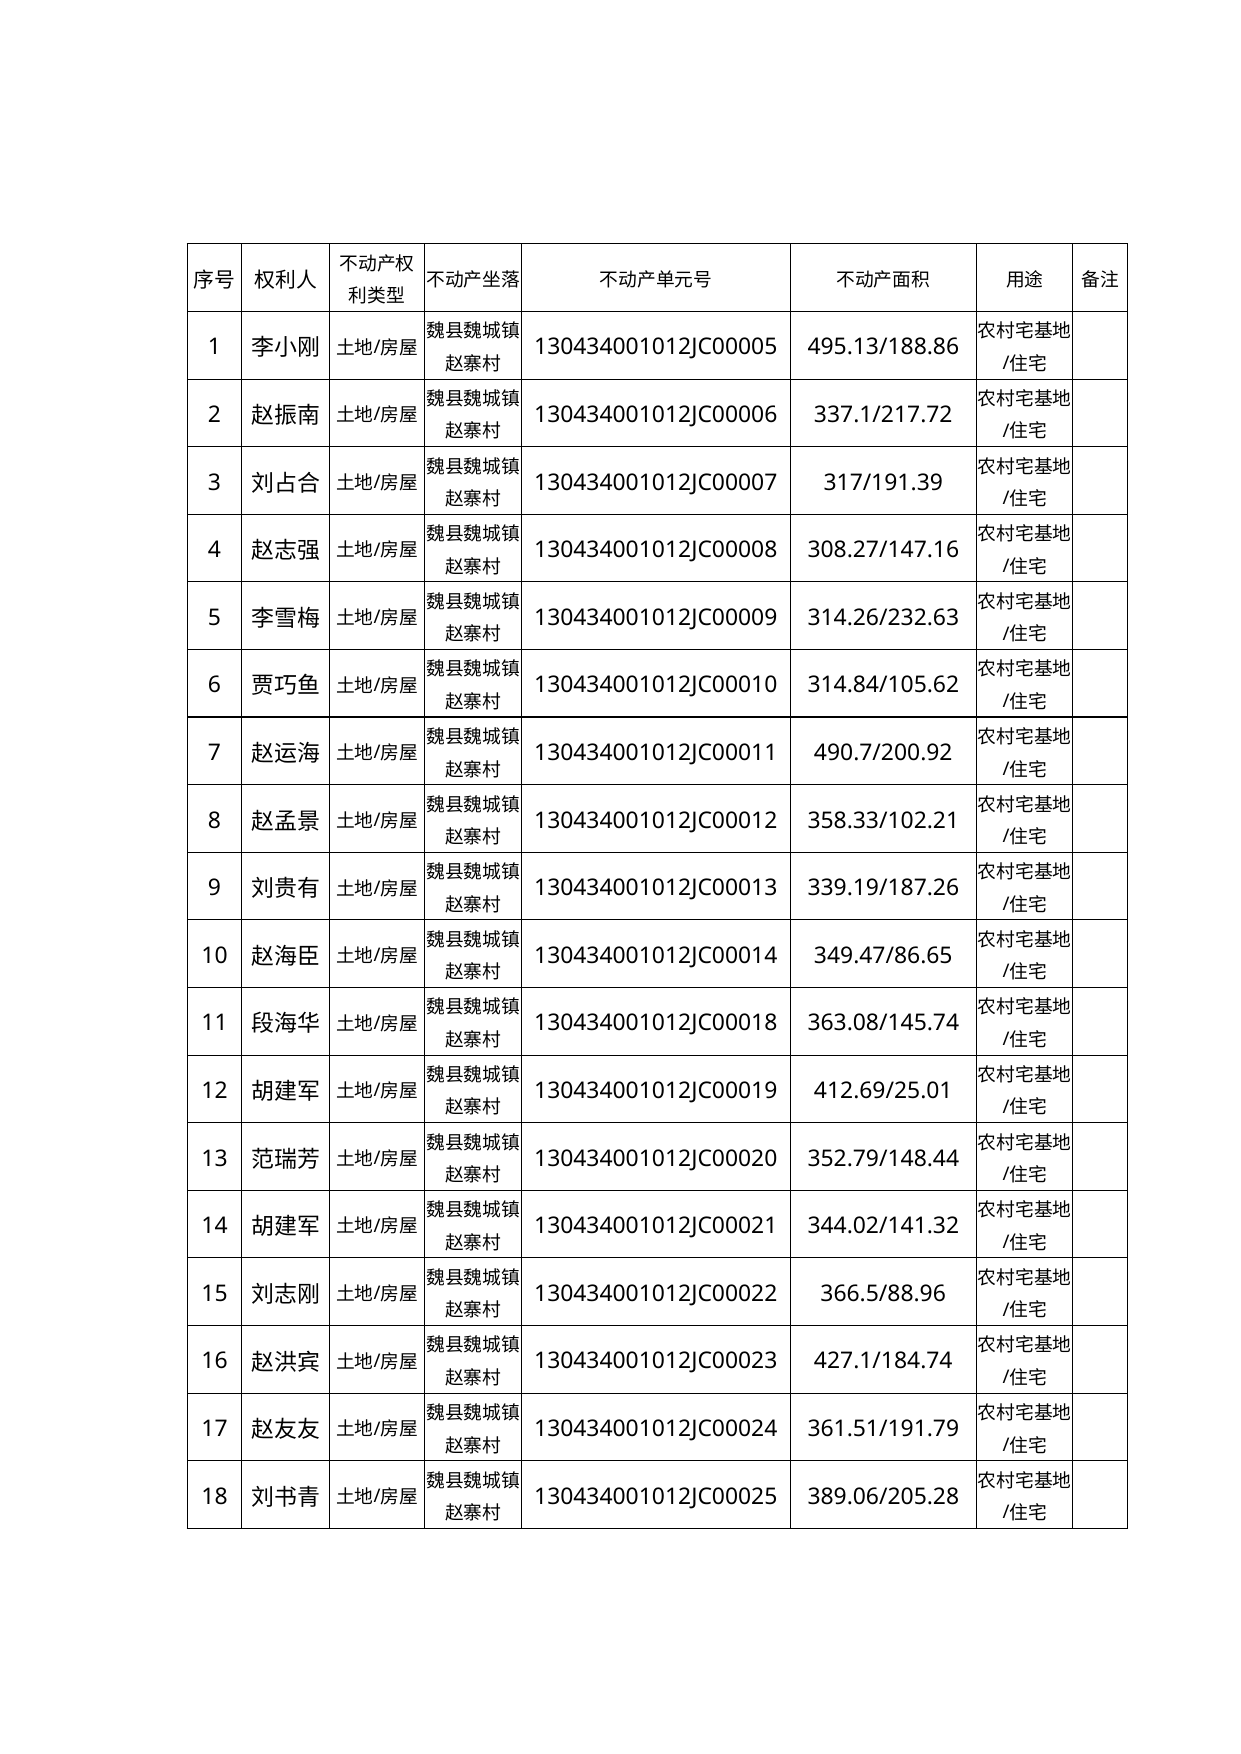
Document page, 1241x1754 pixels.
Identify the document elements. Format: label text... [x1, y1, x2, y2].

table_cell 农村宅基地/住宅 [977, 582, 1072, 649]
table_cell 8 [188, 785, 241, 852]
table_cell 427.1/184.74 [791, 1326, 976, 1392]
table_cell 胡建军 [242, 1056, 329, 1122]
table_cell 农村宅基地/住宅 [977, 515, 1072, 581]
table_cell 土地/房屋 [330, 785, 424, 852]
table_cell 农村宅基地/住宅 [977, 650, 1072, 716]
table_cell 魏县魏城镇赵寨村 [425, 718, 521, 784]
table_cell [1073, 1326, 1127, 1392]
table_cell 130434001012JC00021 [522, 1191, 790, 1257]
table_cell 130434001012JC00012 [522, 785, 790, 852]
table_cell 魏县魏城镇赵寨村 [425, 988, 521, 1054]
table_cell 11 [188, 988, 241, 1054]
table_cell [1073, 582, 1127, 649]
table_cell 赵孟景 [242, 785, 329, 852]
table_cell 李雪梅 [242, 582, 329, 649]
table_cell 490.7/200.92 [791, 718, 976, 784]
table_cell 土地/房屋 [330, 1191, 424, 1257]
table_cell 赵洪宾 [242, 1326, 329, 1392]
table_cell 刘占合 [242, 447, 329, 514]
table_cell 14 [188, 1191, 241, 1257]
table_cell 130434001012JC00024 [522, 1394, 790, 1460]
table_cell 刘志刚 [242, 1258, 329, 1325]
table_cell 314.84/105.62 [791, 650, 976, 716]
table_cell 土地/房屋 [330, 1123, 424, 1190]
table_cell 130434001012JC00010 [522, 650, 790, 716]
table_cell 土地/房屋 [330, 1056, 424, 1122]
table_cell 魏县魏城镇赵寨村 [425, 1394, 521, 1460]
table_cell 魏县魏城镇赵寨村 [425, 447, 521, 514]
table_cell 4 [188, 515, 241, 581]
table_cell 土地/房屋 [330, 1394, 424, 1460]
table_cell 农村宅基地/住宅 [977, 380, 1072, 446]
table_header 不动产面积 [791, 244, 976, 311]
table_cell 130434001012JC00019 [522, 1056, 790, 1122]
table_cell 130434001012JC00025 [522, 1461, 790, 1528]
table_cell 段海华 [242, 988, 329, 1054]
table_cell 3 [188, 447, 241, 514]
table_cell 130434001012JC00009 [522, 582, 790, 649]
table_cell 土地/房屋 [330, 380, 424, 446]
table_cell 7 [188, 718, 241, 784]
table_cell 农村宅基地/住宅 [977, 447, 1072, 514]
table_cell 5 [188, 582, 241, 649]
table_cell 130434001012JC00013 [522, 853, 790, 919]
table_cell 土地/房屋 [330, 718, 424, 784]
table_cell 魏县魏城镇赵寨村 [425, 1326, 521, 1392]
table_cell [1073, 447, 1127, 514]
table_cell 314.26/232.63 [791, 582, 976, 649]
table_cell 农村宅基地/住宅 [977, 1191, 1072, 1257]
table_cell 魏县魏城镇赵寨村 [425, 515, 521, 581]
table_cell 412.69/25.01 [791, 1056, 976, 1122]
table_cell 范瑞芳 [242, 1123, 329, 1190]
table_cell 130434001012JC00018 [522, 988, 790, 1054]
table_cell 农村宅基地/住宅 [977, 1326, 1072, 1392]
table_cell 农村宅基地/住宅 [977, 1461, 1072, 1528]
table_cell [1073, 920, 1127, 987]
table_cell 土地/房屋 [330, 312, 424, 378]
table_cell 361.51/191.79 [791, 1394, 976, 1460]
table_cell 农村宅基地/住宅 [977, 1123, 1072, 1190]
table_cell 308.27/147.16 [791, 515, 976, 581]
table_cell 130434001012JC00007 [522, 447, 790, 514]
table_cell [1073, 515, 1127, 581]
table_cell 农村宅基地/住宅 [977, 785, 1072, 852]
table_cell 1 [188, 312, 241, 378]
table_cell 344.02/141.32 [791, 1191, 976, 1257]
table_cell [1073, 380, 1127, 446]
table_cell 魏县魏城镇赵寨村 [425, 1461, 521, 1528]
table_cell 农村宅基地/住宅 [977, 920, 1072, 987]
table_cell 土地/房屋 [330, 853, 424, 919]
table_cell 魏县魏城镇赵寨村 [425, 785, 521, 852]
table_cell 16 [188, 1326, 241, 1392]
table_cell 土地/房屋 [330, 447, 424, 514]
table_cell 130434001012JC00005 [522, 312, 790, 378]
table_header 备注 [1073, 244, 1127, 311]
table_cell 339.19/187.26 [791, 853, 976, 919]
table_cell 2 [188, 380, 241, 446]
table_cell 130434001012JC00023 [522, 1326, 790, 1392]
table_cell 魏县魏城镇赵寨村 [425, 1056, 521, 1122]
table_cell [1073, 853, 1127, 919]
table_cell 9 [188, 853, 241, 919]
table_cell 魏县魏城镇赵寨村 [425, 1258, 521, 1325]
table_cell 495.13/188.86 [791, 312, 976, 378]
table_cell 农村宅基地/住宅 [977, 312, 1072, 378]
table_cell 魏县魏城镇赵寨村 [425, 380, 521, 446]
table_header 用途 [977, 244, 1072, 311]
table_cell 363.08/145.74 [791, 988, 976, 1054]
table_cell 胡建军 [242, 1191, 329, 1257]
table_header 不动产权利类型 [330, 244, 424, 311]
table_cell 130434001012JC00020 [522, 1123, 790, 1190]
table_cell 刘贵有 [242, 853, 329, 919]
table_cell 赵海臣 [242, 920, 329, 987]
table_cell 土地/房屋 [330, 1258, 424, 1325]
table_cell 刘书青 [242, 1461, 329, 1528]
table_cell 魏县魏城镇赵寨村 [425, 1123, 521, 1190]
table_cell 农村宅基地/住宅 [977, 718, 1072, 784]
table_cell 农村宅基地/住宅 [977, 853, 1072, 919]
table_cell 130434001012JC00014 [522, 920, 790, 987]
table_cell 349.47/86.65 [791, 920, 976, 987]
table_header 序号 [188, 244, 241, 311]
table_cell [1073, 1123, 1127, 1190]
table_cell [1073, 1056, 1127, 1122]
table_header 不动产坐落 [425, 244, 521, 311]
table_cell 土地/房屋 [330, 1461, 424, 1528]
table_cell 土地/房屋 [330, 1326, 424, 1392]
table_cell 12 [188, 1056, 241, 1122]
table_cell [1073, 988, 1127, 1054]
table_cell 358.33/102.21 [791, 785, 976, 852]
table_cell 魏县魏城镇赵寨村 [425, 312, 521, 378]
table_cell [1073, 785, 1127, 852]
table_cell 农村宅基地/住宅 [977, 988, 1072, 1054]
table_cell 李小刚 [242, 312, 329, 378]
table_cell 土地/房屋 [330, 515, 424, 581]
table_cell [1073, 312, 1127, 378]
table_cell 农村宅基地/住宅 [977, 1056, 1072, 1122]
table_cell [1073, 650, 1127, 716]
table_cell 130434001012JC00006 [522, 380, 790, 446]
table_cell 魏县魏城镇赵寨村 [425, 1191, 521, 1257]
table_header 权利人 [242, 244, 329, 311]
table_cell [1073, 1258, 1127, 1325]
table_cell 6 [188, 650, 241, 716]
table_cell 130434001012JC00011 [522, 718, 790, 784]
table_cell 352.79/148.44 [791, 1123, 976, 1190]
table_cell 366.5/88.96 [791, 1258, 976, 1325]
table_cell 土地/房屋 [330, 650, 424, 716]
table_cell 337.1/217.72 [791, 380, 976, 446]
table_cell 130434001012JC00022 [522, 1258, 790, 1325]
table_cell 赵振南 [242, 380, 329, 446]
table_cell 10 [188, 920, 241, 987]
table_cell 土地/房屋 [330, 920, 424, 987]
table_cell 13 [188, 1123, 241, 1190]
table_cell 土地/房屋 [330, 988, 424, 1054]
table_cell [1073, 1394, 1127, 1460]
table_cell 贾巧鱼 [242, 650, 329, 716]
table_cell [1073, 1461, 1127, 1528]
table_cell 农村宅基地/住宅 [977, 1258, 1072, 1325]
table_cell 赵运海 [242, 718, 329, 784]
table_cell 18 [188, 1461, 241, 1528]
table_cell 魏县魏城镇赵寨村 [425, 582, 521, 649]
table_cell 130434001012JC00008 [522, 515, 790, 581]
table_cell 土地/房屋 [330, 582, 424, 649]
table_cell [1073, 1191, 1127, 1257]
table_cell 魏县魏城镇赵寨村 [425, 920, 521, 987]
table_cell 317/191.39 [791, 447, 976, 514]
table_cell 赵志强 [242, 515, 329, 581]
table_header 不动产单元号 [522, 244, 790, 311]
table_cell 赵友友 [242, 1394, 329, 1460]
table_cell 魏县魏城镇赵寨村 [425, 853, 521, 919]
table_cell 农村宅基地/住宅 [977, 1394, 1072, 1460]
table_cell [1073, 718, 1127, 784]
table_cell 15 [188, 1258, 241, 1325]
table_cell 17 [188, 1394, 241, 1460]
table_cell 魏县魏城镇赵寨村 [425, 650, 521, 716]
table_cell 389.06/205.28 [791, 1461, 976, 1528]
